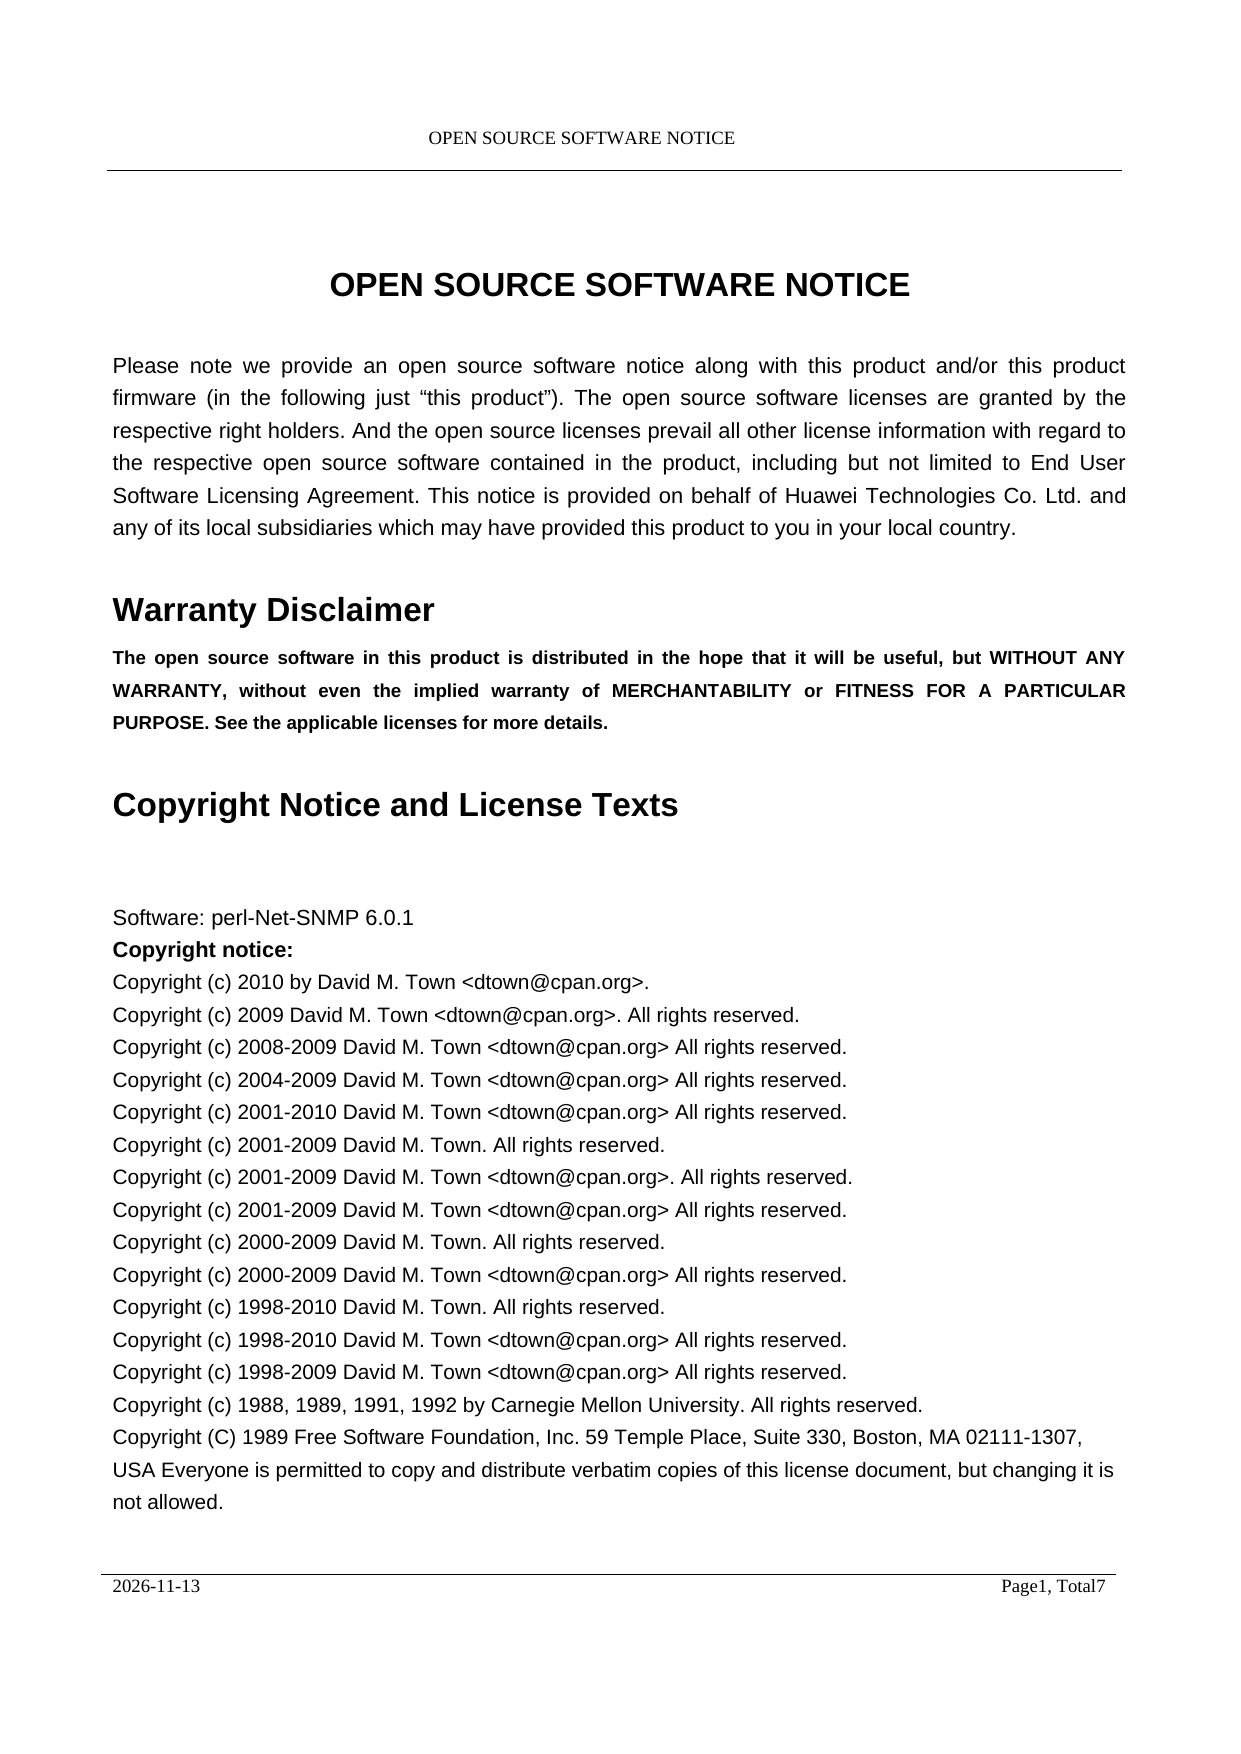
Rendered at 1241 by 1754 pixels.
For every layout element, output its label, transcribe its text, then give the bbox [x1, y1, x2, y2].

text Copyright notice: [112, 933, 1128, 966]
text Copyright (c) 2000-2009 David M. Town <dtown@cpan.org> All rights reserved. [112, 1258, 1128, 1291]
text Copyright (C) 1989 Free Software Foundation, Inc. 59 Temple Place, Suite 330, Boston, MA 02111-1307, USA Everyone is permitted to copy and distribute verbatim copies of this license document, but changing it is not allowed. [112, 1421, 1128, 1518]
text Copyright (c) 1988, 1989, 1991, 1992 by Carnegie Mellon University. All rights reserved. [112, 1388, 1128, 1421]
text Copyright (c) 2000-2009 David M. Town. All rights reserved. [112, 1226, 1128, 1258]
text Copyright (c) 2004-2009 David M. Town <dtown@cpan.org> All rights reserved. [112, 1063, 1128, 1096]
text Warranty Disclaimer [112, 576, 1128, 641]
text Copyright (c) 1998-2010 David M. Town. All rights reserved. [112, 1291, 1128, 1323]
text Copyright (c) 2001-2009 David M. Town <dtown@cpan.org> All rights reserved. [112, 1193, 1128, 1226]
text Copyright (c) 2001-2009 David M. Town. All rights reserved. [112, 1128, 1128, 1161]
text Please note we provide an open source software notice along with this product and/or this product firmware (in the following just “this product”). The open source software licenses are granted by the respective right holders. And the open source licenses prevail all other license information with regard to the respective open source software contained in the product, including but not limited to End User Software Licensing Agreement. This notice is provided on behalf of Huawei Technologies Co. Ltd. and any of its local subsidiaries which may have provided this product to you in your local country. [112, 349, 1128, 544]
text Copyright (c) 2001-2010 David M. Town <dtown@cpan.org> All rights reserved. [112, 1096, 1128, 1128]
text Copyright (c) 2010 by David M. Town <dtown@cpan.org>. [112, 966, 1128, 998]
text Copyright (c) 1998-2010 David M. Town <dtown@cpan.org> All rights reserved. [112, 1323, 1128, 1356]
text Copyright (c) 2001-2009 David M. Town <dtown@cpan.org>. All rights reserved. [112, 1161, 1128, 1193]
text Software: perl-Net-SNMP 6.0.1 [112, 901, 1128, 933]
text Copyright Notice and License Texts [112, 771, 1128, 836]
text Copyright (c) 1998-2009 David M. Town <dtown@cpan.org> All rights reserved. [112, 1356, 1128, 1388]
text The open source software in this product is distributed in the hope that it will be useful, but WITHOUT ANY WARRANTY, without even the implied warranty of MERCHANTABILITY or FITNESS FOR A PARTICULAR PURPOSE. See the applicable licenses for more details. [112, 641, 1128, 739]
text OPEN SOURCE SOFTWARE NOTICE [112, 251, 1128, 316]
text Copyright (c) 2009 David M. Town <dtown@cpan.org>. All rights reserved. [112, 998, 1128, 1031]
text Copyright (c) 2008-2009 David M. Town <dtown@cpan.org> All rights reserved. [112, 1031, 1128, 1063]
